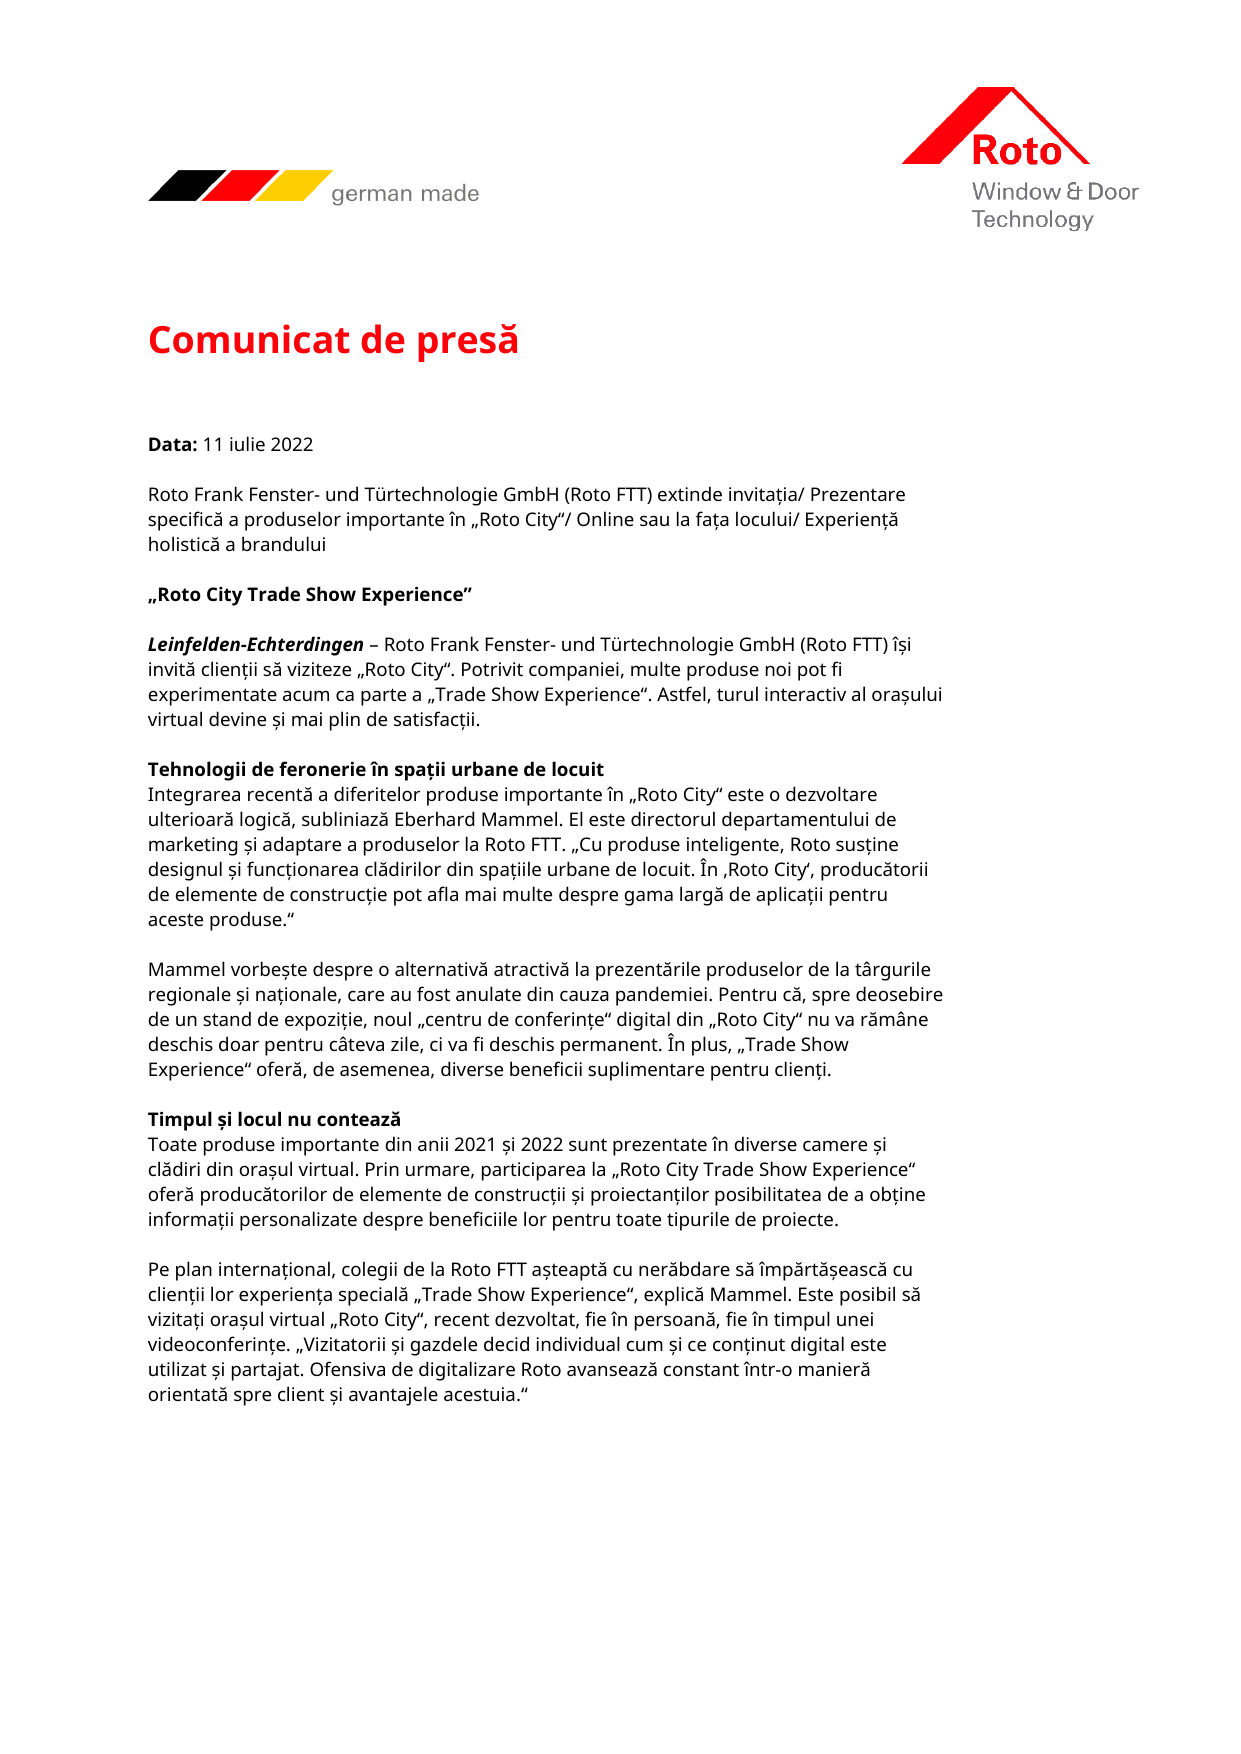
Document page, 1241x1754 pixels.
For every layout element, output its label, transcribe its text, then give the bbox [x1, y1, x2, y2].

text Mammel vorbește despre o alternativă atractivă la prezentările produselor de la târgurile regionale și naționale, care au fost anulate din cauza pandemiei. Pentru că, spre deosebire de un stand de expoziție, noul „centru de conferințe“ digital din „Roto City“ nu va rămâne deschis doar pentru câteva zile, ci va fi deschis permanent. În plus, „Trade Show Experience“ oferă, de asemenea, diverse beneficii suplimentare pentru clienți. [148, 956, 945, 1081]
text „Roto City Trade Show Experience” [148, 581, 945, 606]
text Roto Frank Fenster- und Türtechnologie GmbH (Roto FTT) extinde invitația/ Prezentare specifică a produselor importante în „Roto City“/ Online sau la fața locului/ Experiență holistică a brandului [148, 481, 945, 556]
text Toate produse importante din anii 2021 și 2022 sunt prezentate în diverse camere și clădiri din orașul virtual. Prin urmare, participarea la „Roto City Trade Show Experience“ oferă producătorilor de elemente de construcții și proiectanților posibilitatea de a obține informații personalizate despre beneficiile lor pentru toate tipurile de proiecte. [148, 1131, 945, 1231]
text Integrarea recentă a diferitelor produse importante în „Roto City“ este o dezvoltare ulterioară logică, subliniază Eberhard Mammel. El este directorul departamentului de marketing și adaptare a produselor la Roto FTT. „Cu produse inteligente, Roto susține designul și funcționarea clădirilor din spațiile urbane de locuit. În ‚Roto City‘, producătorii de elemente de construcție pot afla mai multe despre gama largă de aplicații pentru aceste produse.“ [148, 781, 945, 931]
text Tehnologii de feronerie în spații urbane de locuit [148, 756, 945, 781]
picture [147, 169, 481, 208]
picture [902, 87, 1196, 235]
text Leinfelden-Echterdingen – Roto Frank Fenster- und Türtechnologie GmbH (Roto FTT) își invită clienții să viziteze „Roto City“. Potrivit companiei, multe produse noi pot fi experimentate acum ca parte a „Trade Show Experience“. Astfel, turul interactiv al orașului virtual devine și mai plin de satisfacții. [148, 631, 945, 731]
text Data: 11 iulie 2022 [148, 431, 945, 456]
text Timpul și locul nu contează [148, 1106, 945, 1131]
text Pe plan internațional, colegii de la Roto FTT așteaptă cu nerăbdare să împărtășească cu clienții lor experiența specială „Trade Show Experience“, explică Mammel. Este posibil să vizitați orașul virtual „Roto City“, recent dezvoltat, fie în persoană, fie în timpul unei videoconferințe. „Vizitatorii și gazdele decid individual cum și ce conținut digital este utilizat și partajat. Ofensiva de digitalizare Roto avansează constant într-o manieră orientată spre client și avantajele acestuia.“ [148, 1256, 945, 1406]
